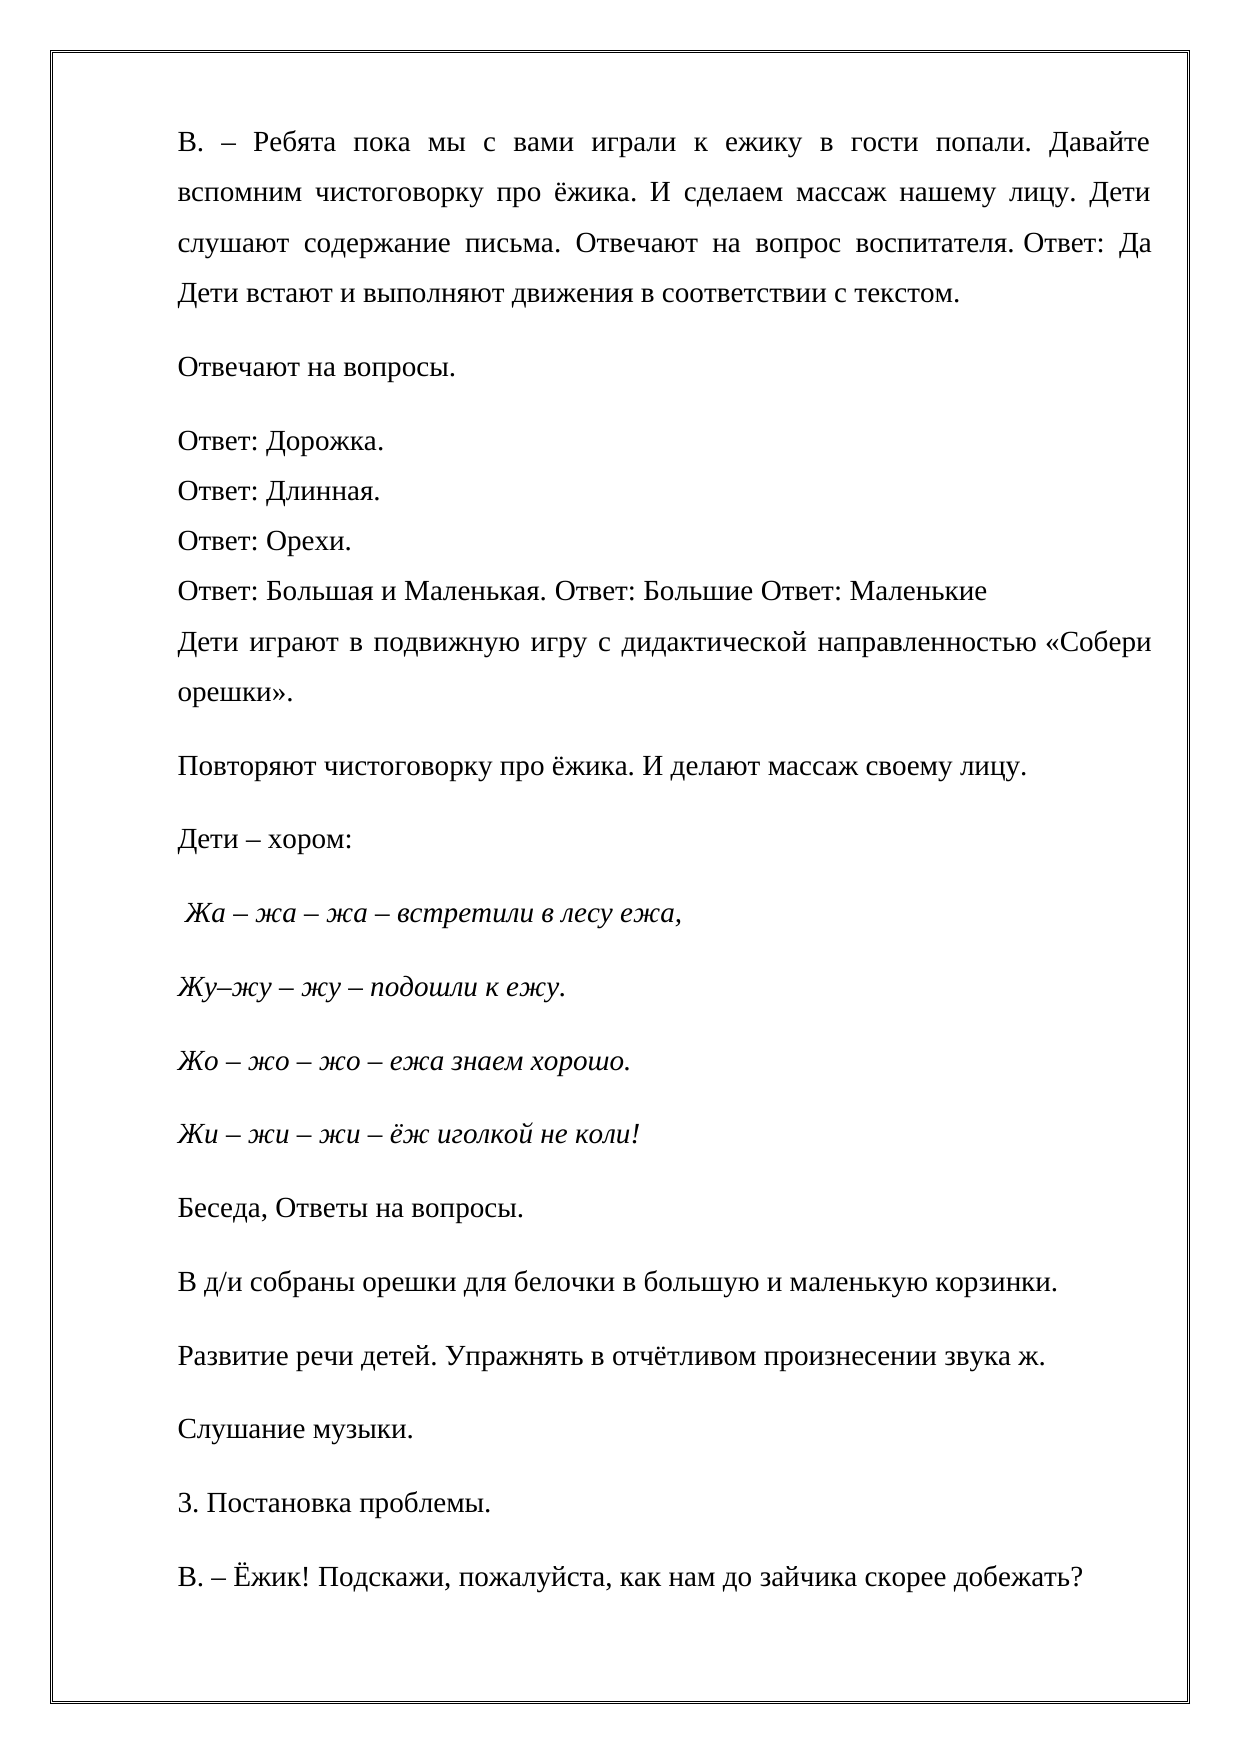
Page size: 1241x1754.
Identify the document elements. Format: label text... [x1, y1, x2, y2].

text В д/и собраны орешки для белочки в большую и маленькую корзинки. [177, 1264, 1152, 1298]
text Жо – жо – жо – ежа знаем хорошо. [177, 1043, 1152, 1076]
text Повторяют чистоговорку про ёжика. И делают массаж своему лицу. [177, 748, 1152, 781]
text Ответ: Дорожка. [177, 423, 1152, 456]
text Развитие речи детей. Упражнять в отчётливом произнесении звука ж. [177, 1338, 1152, 1371]
text Жа – жа – жа – встретили в лесу ежа, [177, 895, 1152, 929]
text Дети играют в подвижную игру с дидактической направленностью «Собери орешки». [177, 624, 1152, 708]
text Жи – жи – жи – ёж иголкой не коли! [177, 1117, 1152, 1150]
text Дети – хором: [177, 822, 1152, 855]
text Ответ: Большая и Маленькая. Ответ: Большие Ответ: Маленькие [177, 573, 1152, 607]
text Беседа, Ответы на вопросы. [177, 1190, 1152, 1224]
text Ответ: Орехи. [177, 523, 1152, 557]
text В. – Ребята пока мы с вами играли к ежику в гости попали. Давайте вспомним чистоговорку про ёжика. И сделаем массаж нашему лицу. Дети слушают содержание письма. Отвечают на вопрос воспитателя. Ответ: Да Дети встают и выполняют движения в соответствии с текстом. [177, 124, 1152, 309]
text Слушание музыки. [177, 1412, 1152, 1445]
text 3. Постановка проблемы. [177, 1485, 1152, 1519]
text Жу–жу – жу – подошли к ежу. [177, 969, 1152, 1003]
text В. – Ёжик! Подскажи, пожалуйста, как нам до зайчика скорее добежать? [177, 1559, 1152, 1593]
text Отвечают на вопросы. [177, 349, 1152, 382]
text Ответ: Длинная. [177, 473, 1152, 506]
